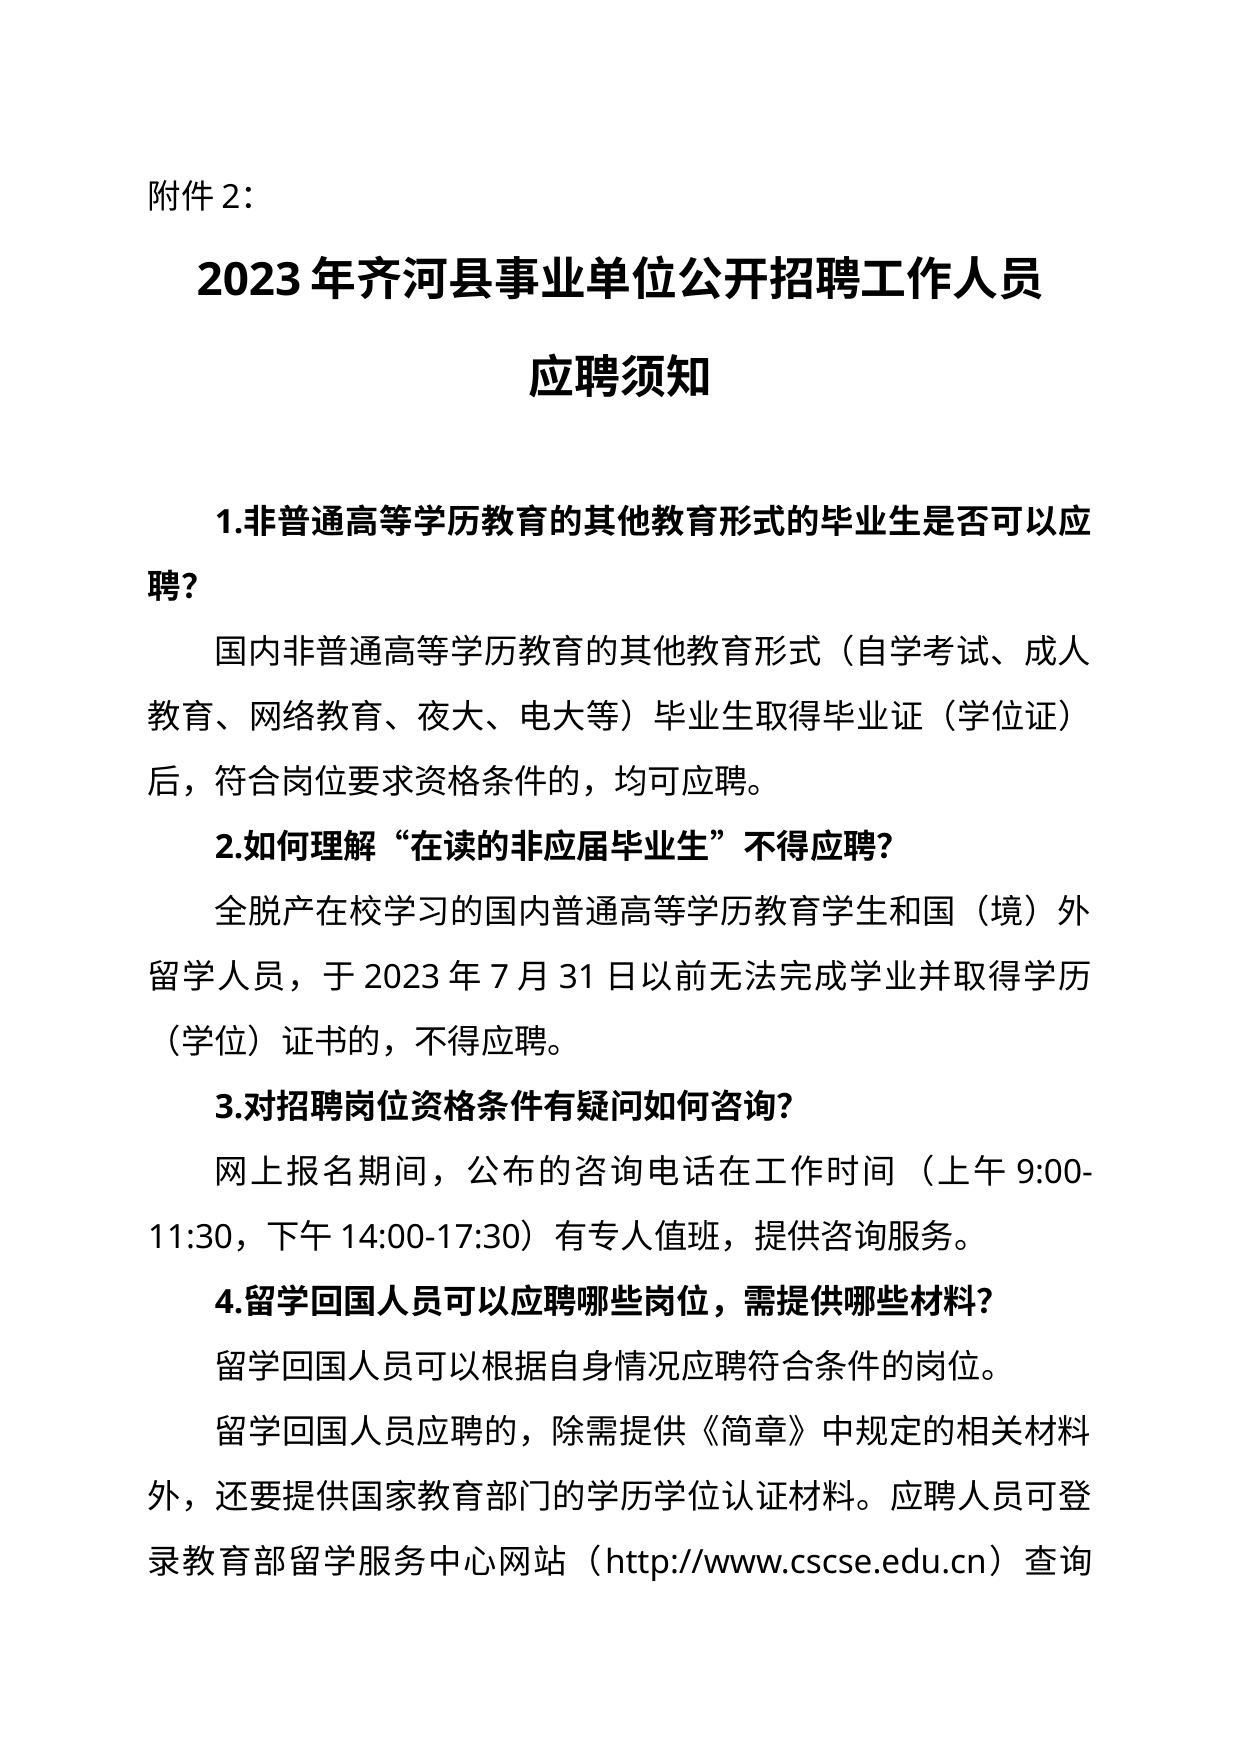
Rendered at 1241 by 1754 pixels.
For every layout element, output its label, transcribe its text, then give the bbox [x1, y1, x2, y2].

text 1.非普通高等学历教育的其他教育形式的毕业生是否可以应聘？ [148, 487, 1093, 617]
text 4.留学回国人员可以应聘哪些岗位，需提供哪些材料？ [148, 1267, 1093, 1332]
text 应聘须知 [148, 324, 1093, 422]
text 留学回国人员可以根据自身情况应聘符合条件的岗位。 [148, 1332, 1093, 1397]
text 全脱产在校学习的国内普通高等学历教育学生和国（境）外留学人员，于2023年7月31日以前无法完成学业并取得学历（学位）证书的，不得应聘。 [148, 877, 1093, 1072]
text 3.对招聘岗位资格条件有疑问如何咨询？ [148, 1072, 1093, 1137]
text 网上报名期间，公布的咨询电话在工作时间（上午9:00-11:30，下午14:00-17:30）有专人值班，提供咨询服务。 [148, 1137, 1093, 1267]
text 2023年齐河县事业单位公开招聘工作人员 [148, 227, 1093, 324]
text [148, 1397, 1093, 1592]
text 国内非普通高等学历教育的其他教育形式（自学考试、成人教育、网络教育、夜大、电大等）毕业生取得毕业证（学位证）后，符合岗位要求资格条件的，均可应聘。 [148, 617, 1093, 812]
text 附件2： [148, 162, 1093, 227]
text 2.如何理解“在读的非应届毕业生”不得应聘？ [148, 812, 1093, 877]
